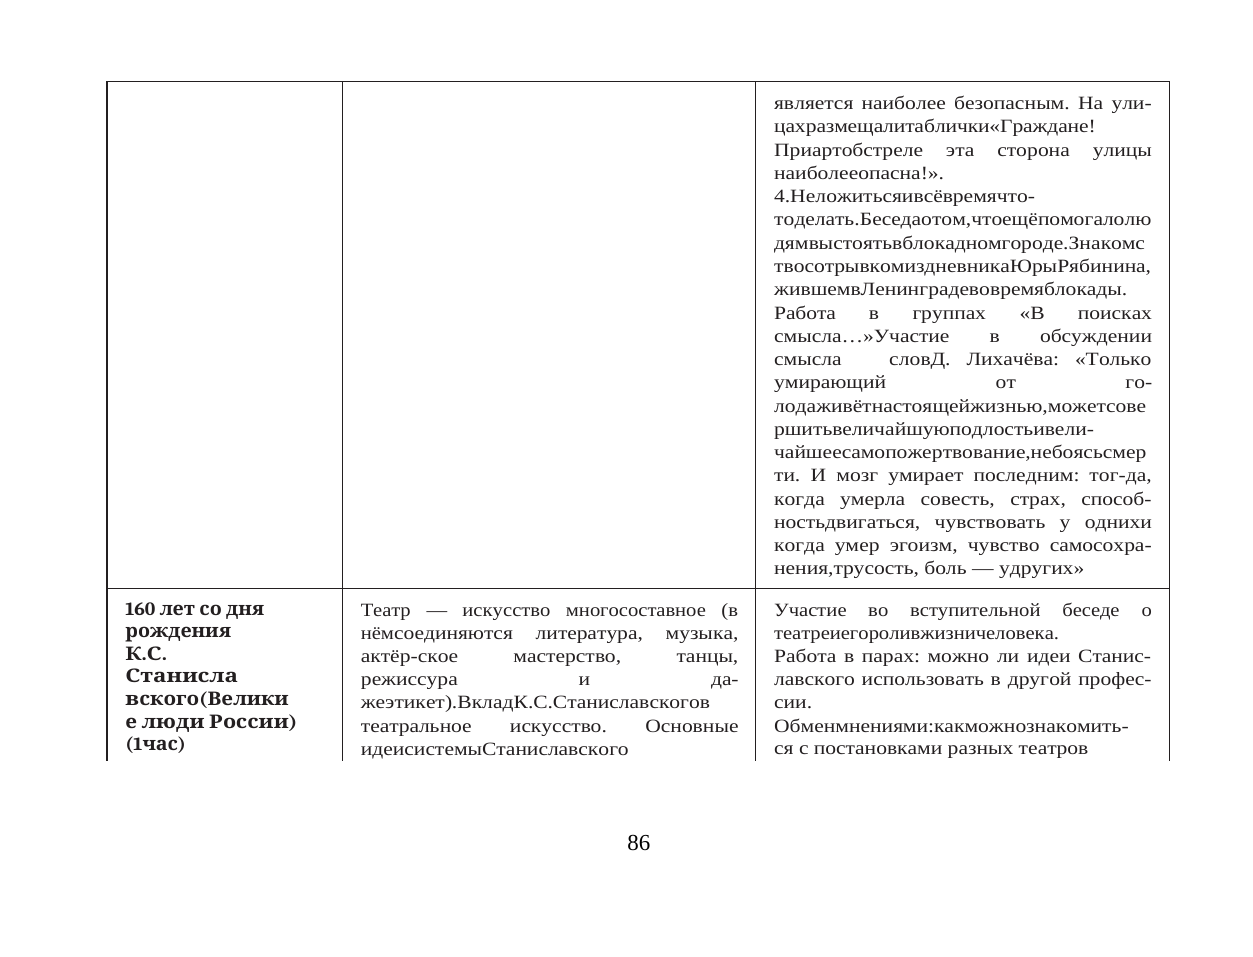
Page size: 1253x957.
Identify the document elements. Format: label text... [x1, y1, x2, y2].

table_cell Театр — искусство многосоставное (в нёмсоединяются литература, музыка, актёр-ское мастерство, танцы, режиссура и да-жеэтикет).ВкладК.С.Станиславскогов театральное искусство. Основные идеисистемыСтаниславского [343, 589, 755, 761]
table_cell [108, 82, 342, 588]
table_cell Участие во вступительной беседе о театреиегороливжизничеловека. Работа в парах: можно ли идеи Станис-лавского использовать в другой профес-сии. Обменмнениями:какможнознакомить- ся с постановками разных театров [756, 589, 1169, 761]
table_cell 160 лет со дня рождения К.С. Станиславского(Великие люди России) (1час) [108, 589, 342, 761]
table_cell [343, 82, 755, 588]
table_cell является наиболее безопасным. На ули-цахразмещалитаблички«Граждане!Приартобстреле эта сторона улицы наиболееопасна!». 4.Неложитьсяивсёвремячто-тоделать.Беседаотом,чтоещёпомогалолюдямвыстоятьвблокадномгороде.ЗнакомствосотрывкомиздневникаЮрыРябинина,жившемвЛенинградевовремяблокады. Работа в группах «В поисках смысла…»Участие в обсуждении смысла словД. Лихачёва: «Только умирающий от го-лодаживётнастоящейжизнью,можетсовершитьвеличайшуюподлостьивели-чайшеесамопожертвование,небоясьсмерти. И мозг умирает последним: тог-да, когда умерла совесть, страх, способ-ностьдвигаться, чувствовать у однихи когда умер эгоизм, чувство самосохра-нения,трусость, боль — удругих» [756, 82, 1169, 588]
